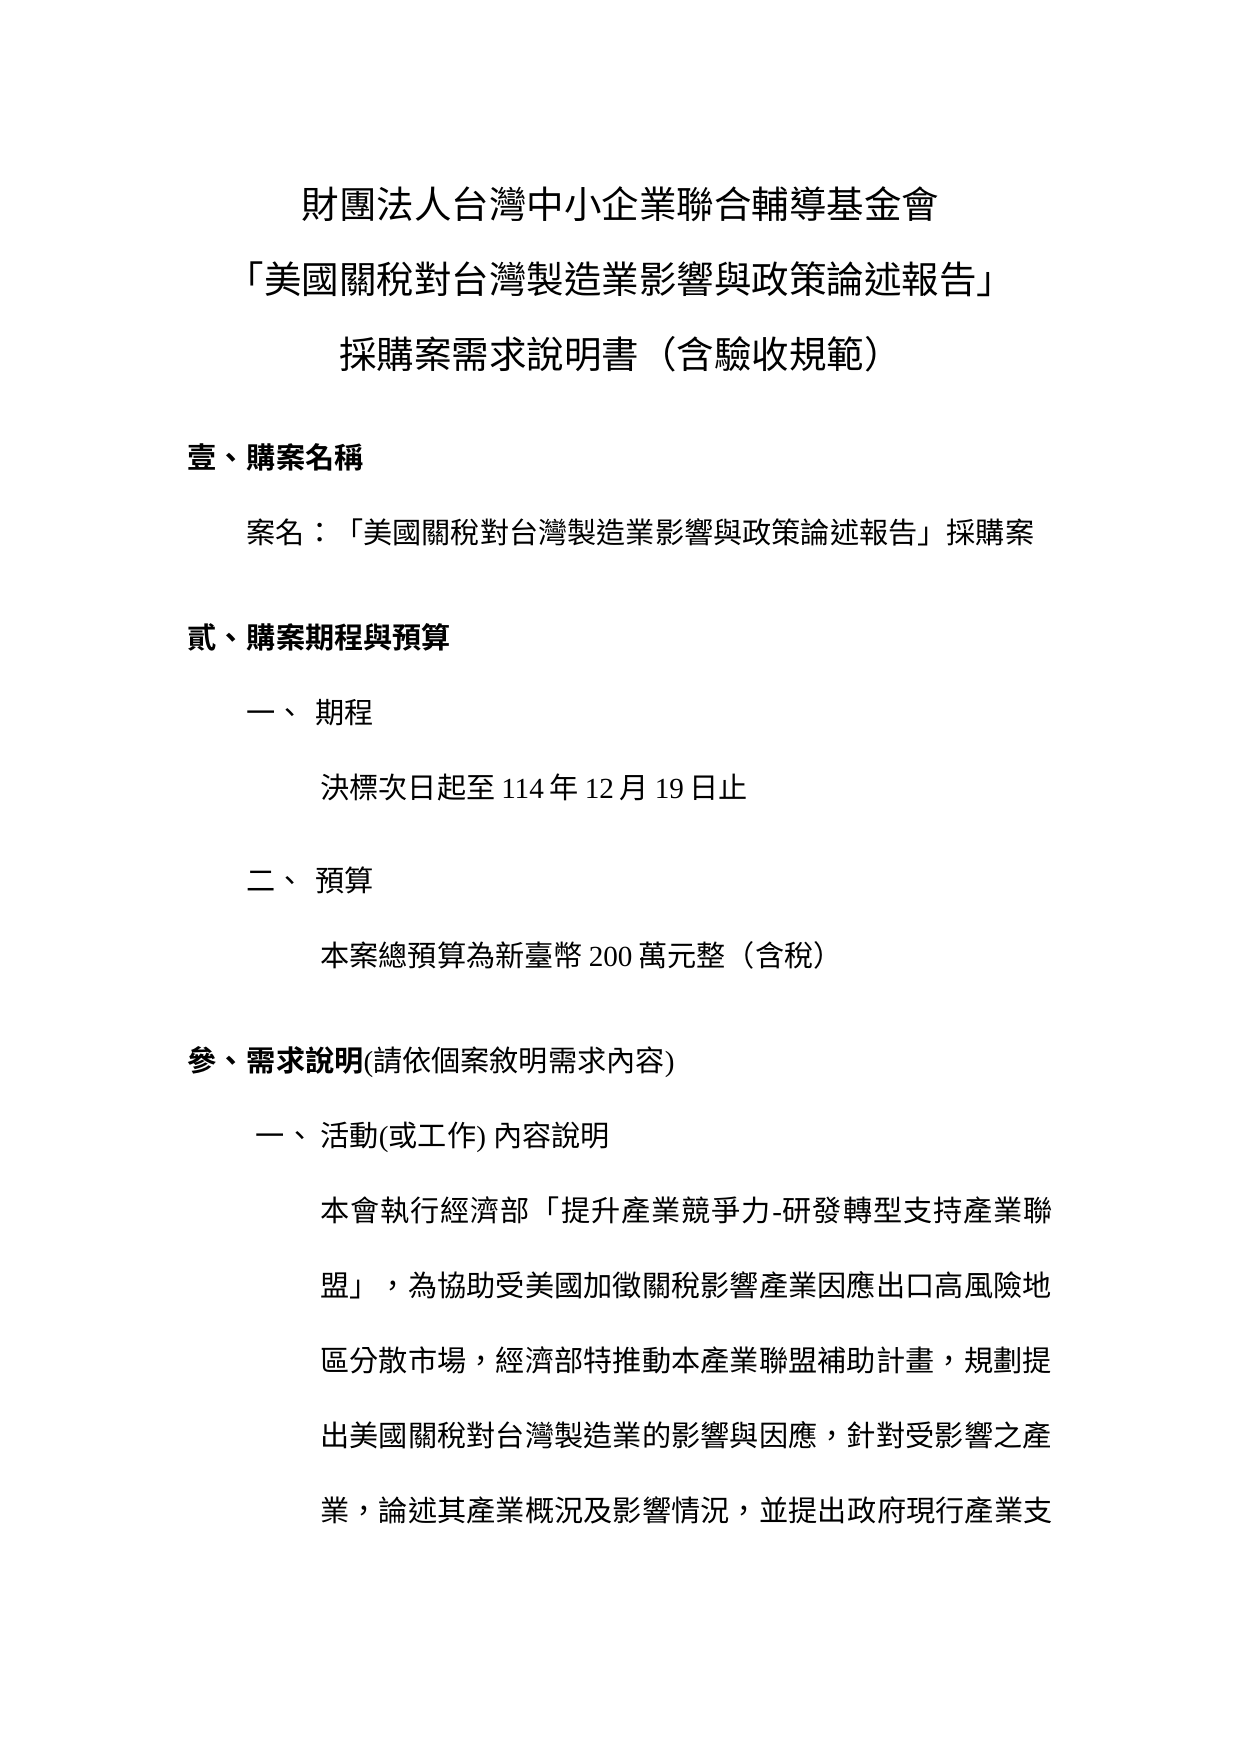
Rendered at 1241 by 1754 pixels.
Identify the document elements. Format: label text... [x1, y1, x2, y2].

list 需求說明(請依個案敘明需求內容) [187, 1021, 1053, 1096]
list 期程 [246, 673, 1053, 748]
list 購案名稱 [187, 419, 1053, 494]
list 活動(或工作) 內容說明 [256, 1096, 1053, 1171]
list 購案期程與預算 [187, 598, 1053, 673]
list 案名：「美國關稅對台灣製造業影響與政策論述報告」採購案 [246, 494, 1053, 569]
text 採購案需求說明書（含驗收規範） [187, 314, 1053, 389]
text 決標次日起至114年12月19日止 [320, 748, 1053, 823]
text 財團法人台灣中小企業聯合輔導基金會 「美國關稅對台灣製造業影響與政策論述報告」 [187, 164, 1053, 314]
text 本案總預算為新臺幣200萬元整（含稅） [320, 917, 1053, 992]
list 預算 [246, 842, 1053, 917]
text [320, 1171, 1053, 1546]
